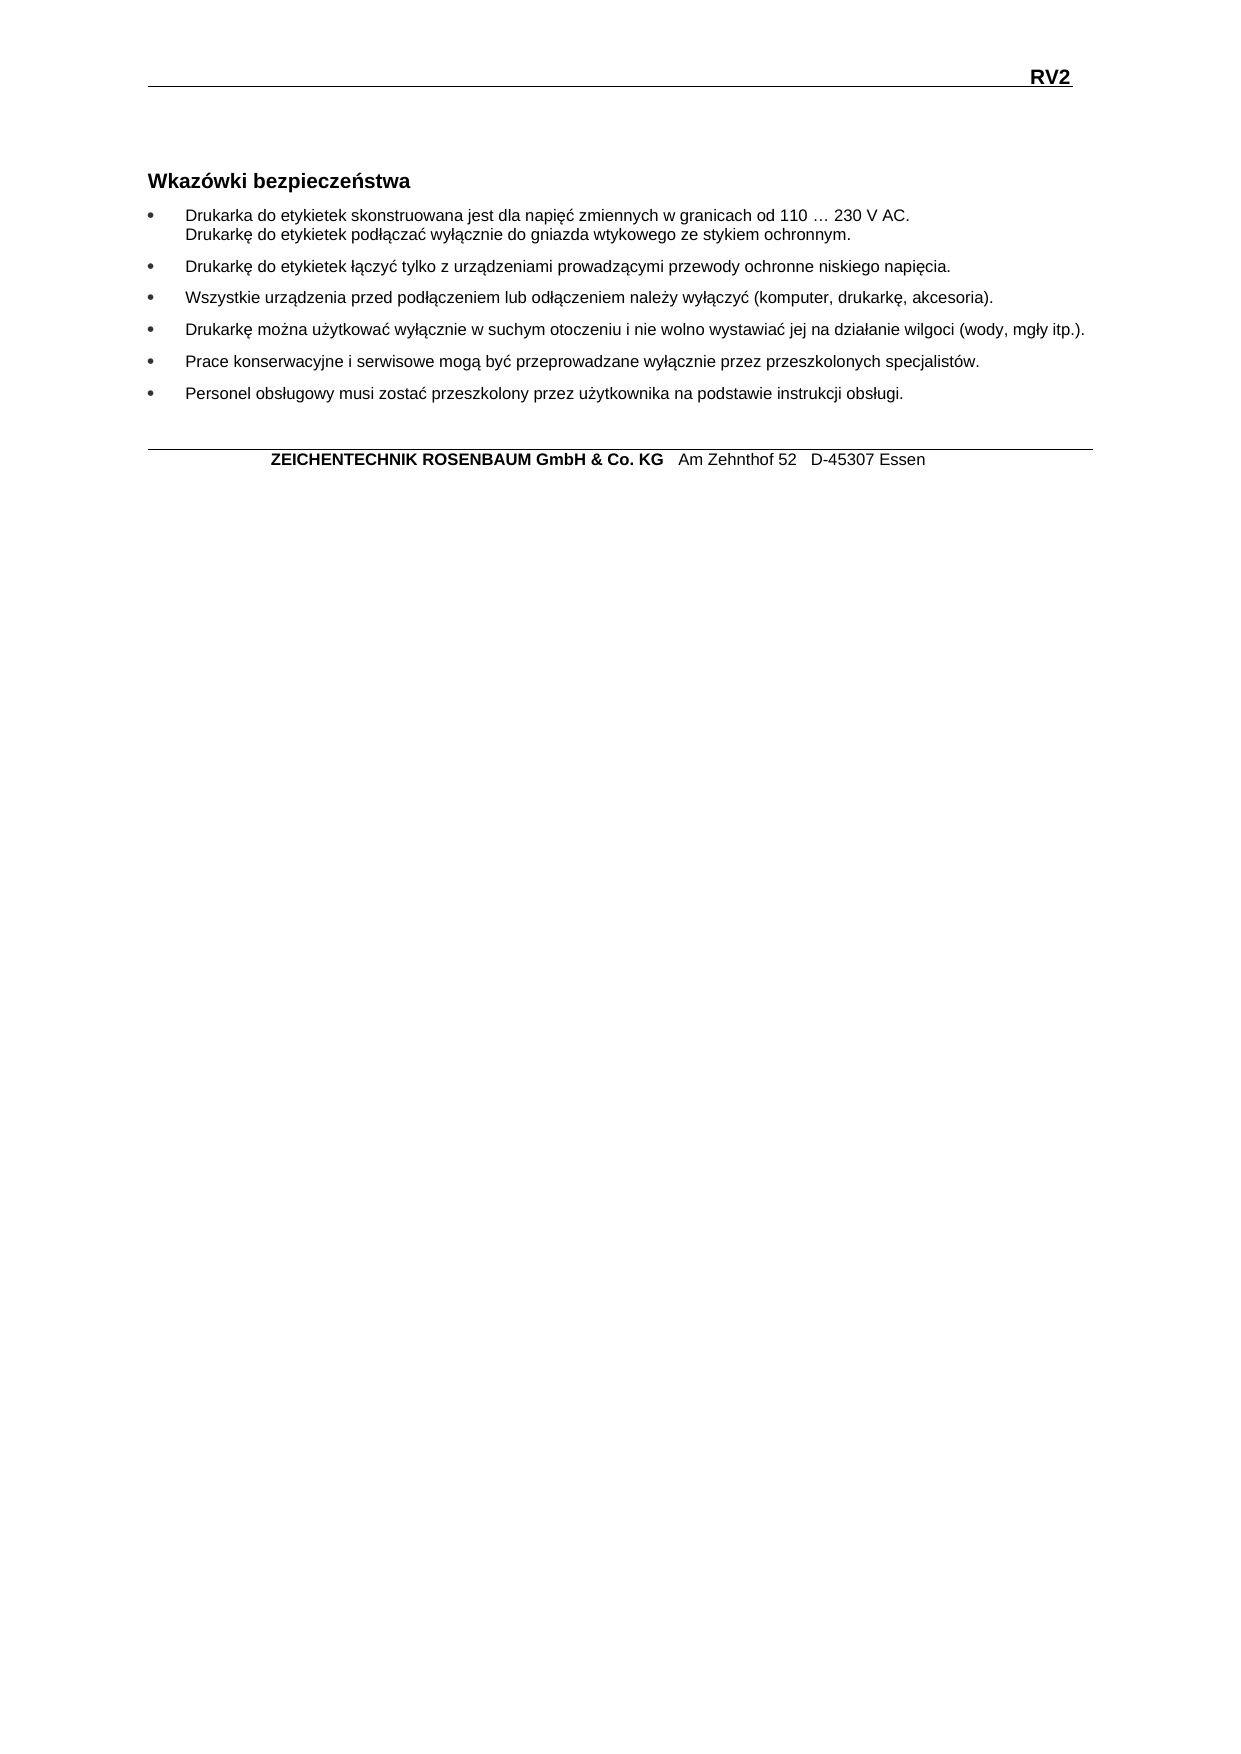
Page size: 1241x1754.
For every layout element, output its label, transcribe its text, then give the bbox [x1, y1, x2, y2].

text Drukarka do etykietek skonstruowana jest dla napięć zmiennych w granicach od 110 … 230 V AC. Drukarkę do etykietek podłączać wyłącznie do gniazda wtykowego ze stykiem ochronnym. [148, 205, 1092, 244]
text Personel obsługowy musi zostać przeszkolony przez użytkownika na podstawie instrukcji obsługi. [148, 383, 1092, 403]
text Drukarkę można użytkować wyłącznie w suchym otoczeniu i nie wolno wystawiać jej na działanie wilgoci (wody, mgły itp.). [148, 320, 1092, 339]
text Prace konserwacyjne i serwisowe mogą być przeprowadzane wyłącznie przez przeszkolonych specjalistów. [148, 352, 1092, 371]
subtitle Wkazówki bezpieczeństwa [148, 169, 1092, 193]
text Drukarkę do etykietek łączyć tylko z urządzeniami prowadzącymi przewody ochronne niskiego napięcia. [148, 256, 1092, 276]
text Wszystkie urządzenia przed podłączeniem lub odłączeniem należy wyłączyć (komputer, drukarkę, akcesoria). [148, 288, 1092, 307]
